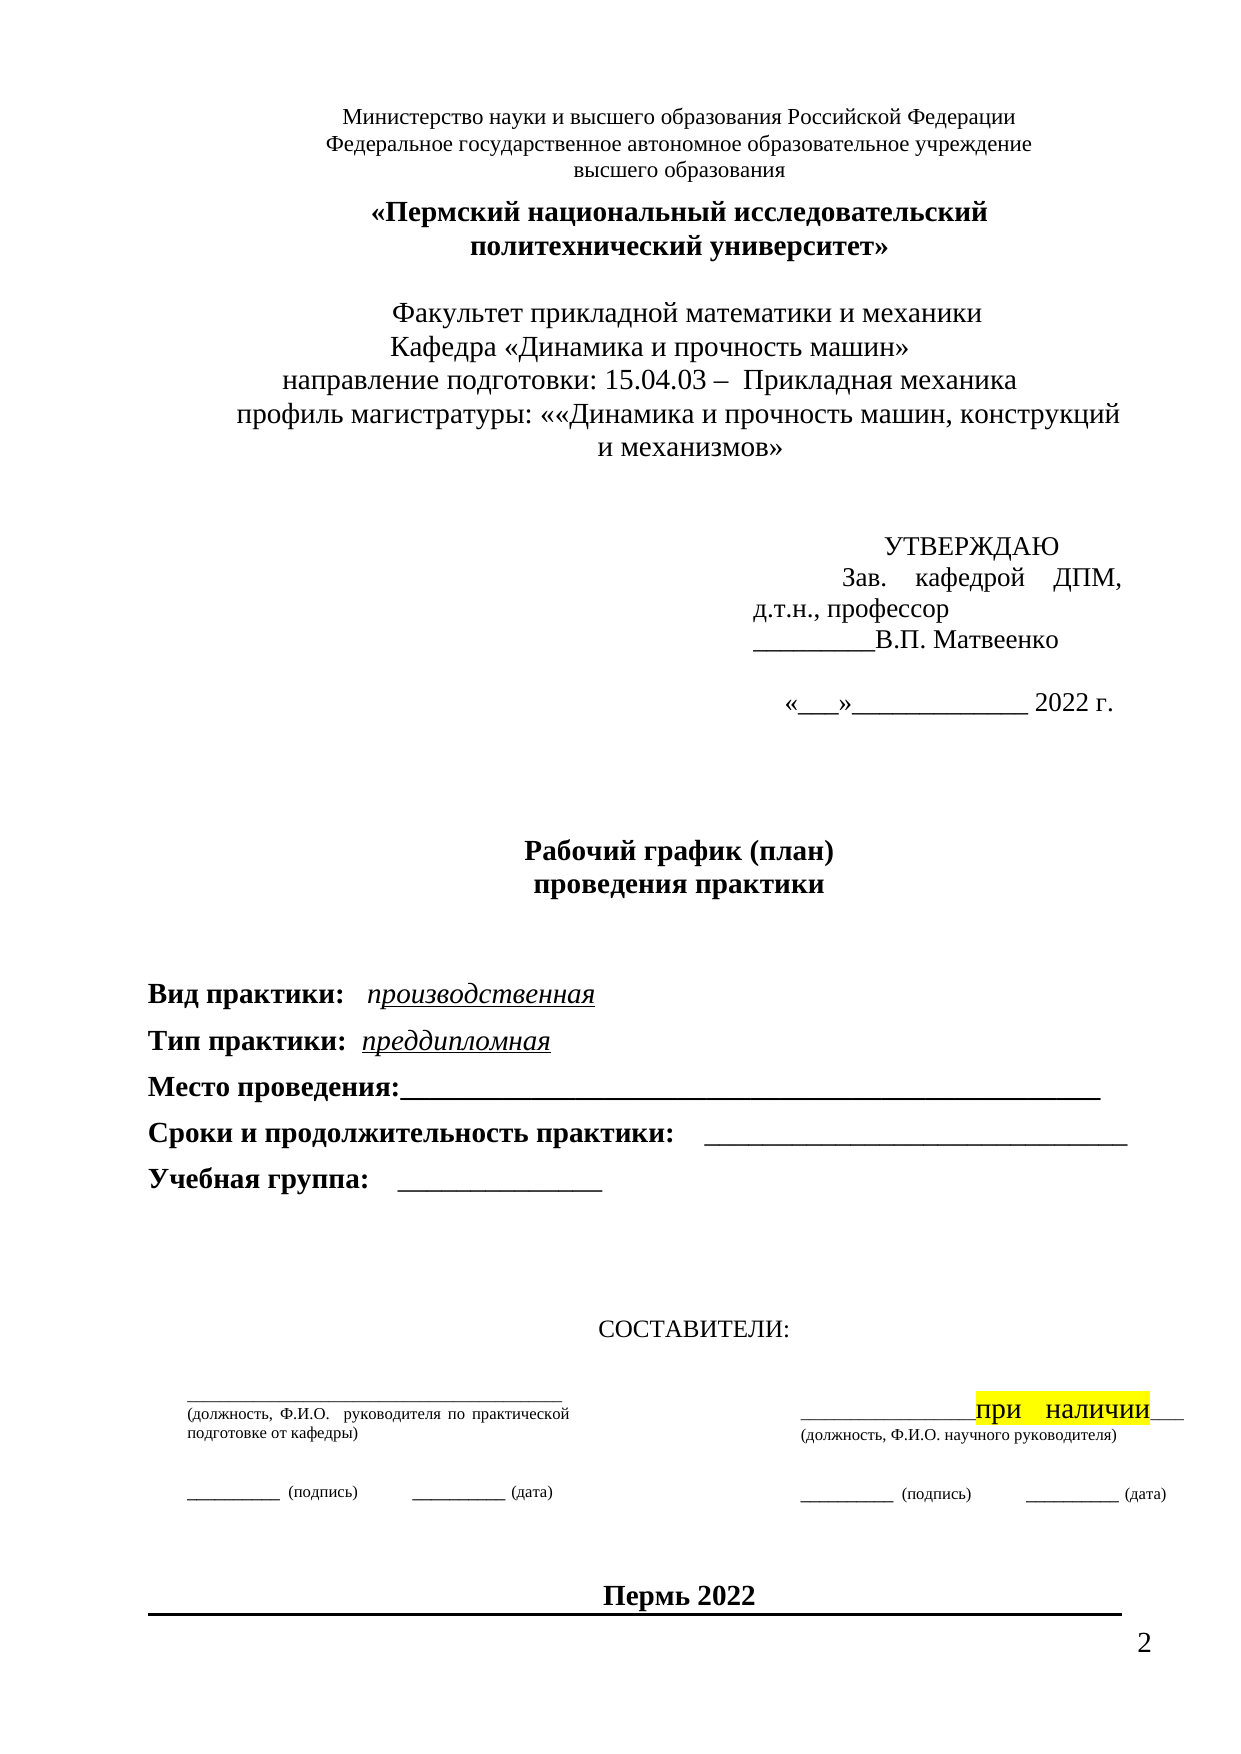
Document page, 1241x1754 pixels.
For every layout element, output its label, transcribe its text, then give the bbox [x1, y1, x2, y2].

text _________В.П. Матвеенко [753, 623, 1122, 654]
text профиль магистратуры: ««Динамика и прочность машин, конструкций [148, 396, 1196, 429]
text Место проведения:________________________________________________ [148, 1069, 1152, 1102]
text Тип практики: преддипломная [148, 1023, 1152, 1056]
text СОСТАВИТЕЛИ: [148, 1314, 1152, 1343]
text УТВЕРЖДАЮ [768, 530, 1122, 561]
text Федеральное государственное автономное образовательное учреждение [148, 130, 1122, 156]
text Рабочий график (план) [148, 833, 1122, 866]
text «___»_____________ 2022 г. [148, 686, 1122, 717]
text Вид практики: производственная [148, 977, 1152, 1010]
text Министерство науки и высшего образования Российской Федерации [148, 103, 1122, 130]
text Факультет прикладной математики и механики [223, 295, 1152, 329]
text Учебная группа: ______________ [148, 1161, 1152, 1194]
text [148, 1578, 1122, 1613]
text и механизмов» [516, 429, 1196, 463]
text высшего образования [148, 156, 1122, 182]
text Сроки и продолжительность практики: _____________________________ [136, 1115, 1163, 1148]
text направление подготовки: 15.04.03 – Прикладная механика [148, 362, 1152, 396]
text «Пермский национальный исследовательский [148, 194, 1122, 228]
text Зав. кафедрой ДПМ, д.т.н., профессор [753, 561, 1122, 623]
text проведения практики [148, 866, 1122, 900]
text политехнический университет» [148, 228, 1122, 262]
text Кафедра «Динамика и прочность машин» [148, 329, 1152, 362]
